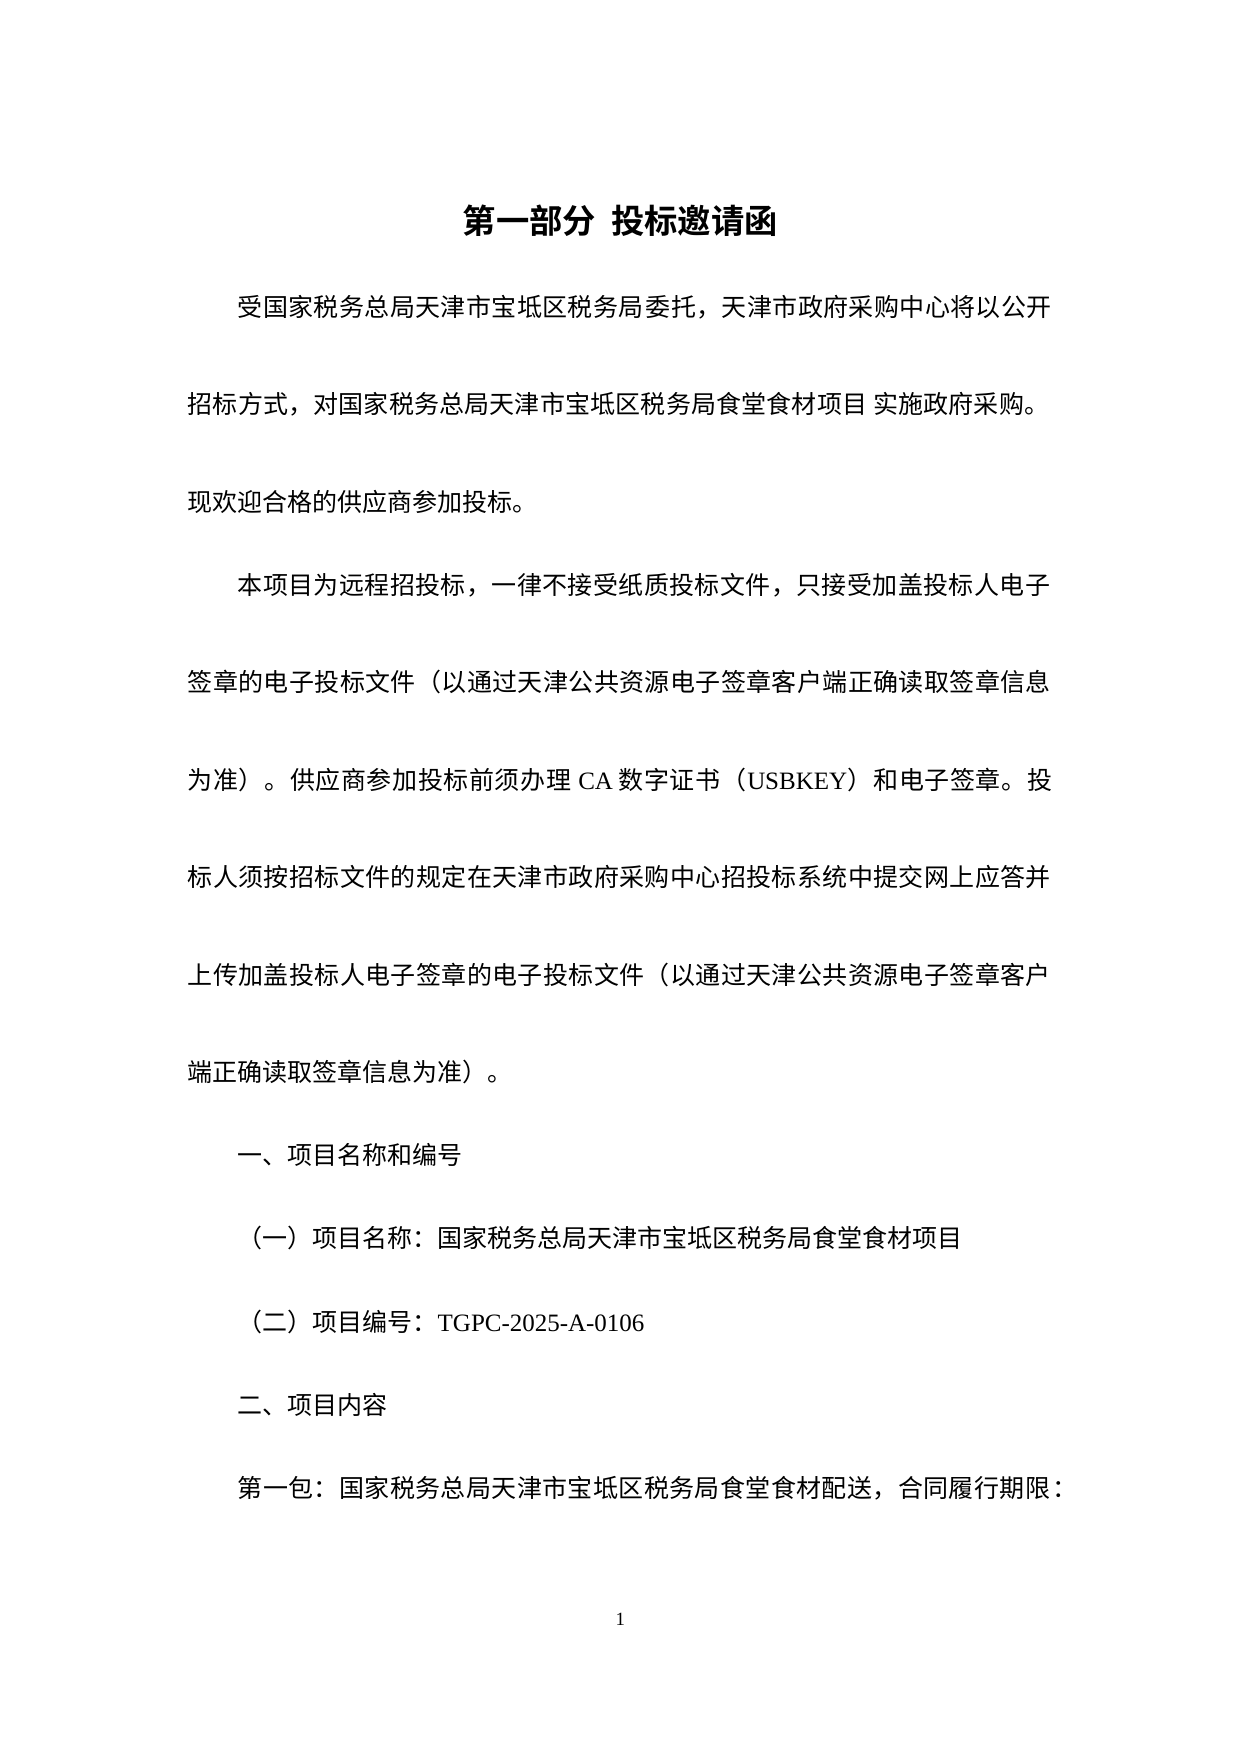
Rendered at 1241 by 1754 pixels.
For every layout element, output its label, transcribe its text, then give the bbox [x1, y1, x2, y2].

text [187, 1454, 1053, 1519]
text 第一部分 投标邀请函 [187, 187, 1053, 252]
text 一、项目名称和编号 [187, 1121, 1053, 1186]
text （一）项目名称：国家税务总局天津市宝坻区税务局食堂食材项目 [187, 1204, 1053, 1269]
text 本项目为远程招投标，一律不接受纸质投标文件，只接受加盖投标人电子签章的电子投标文件（以通过天津公共资源电子签章客户端正确读取签章信息为准）。供应商参加投标前须办理CA数字证书（USBKEY）和电子签章。投标人须按招标文件的规定在天津市政府采购中心招投标系统中提交网上应答并上传加盖投标人电子签章的电子投标文件（以通过天津公共资源电子签章客户端正确读取签章信息为准）。 [187, 551, 1053, 1103]
text 受国家税务总局天津市宝坻区税务局委托，天津市政府采购中心将以公开招标方式，对国家税务总局天津市宝坻区税务局食堂食材项目 实施政府采购。现欢迎合格的供应商参加投标。 [187, 273, 1053, 533]
text 二、项目内容 [187, 1371, 1053, 1436]
text （二）项目编号：TGPC-2025-A-0106 [187, 1288, 1053, 1353]
